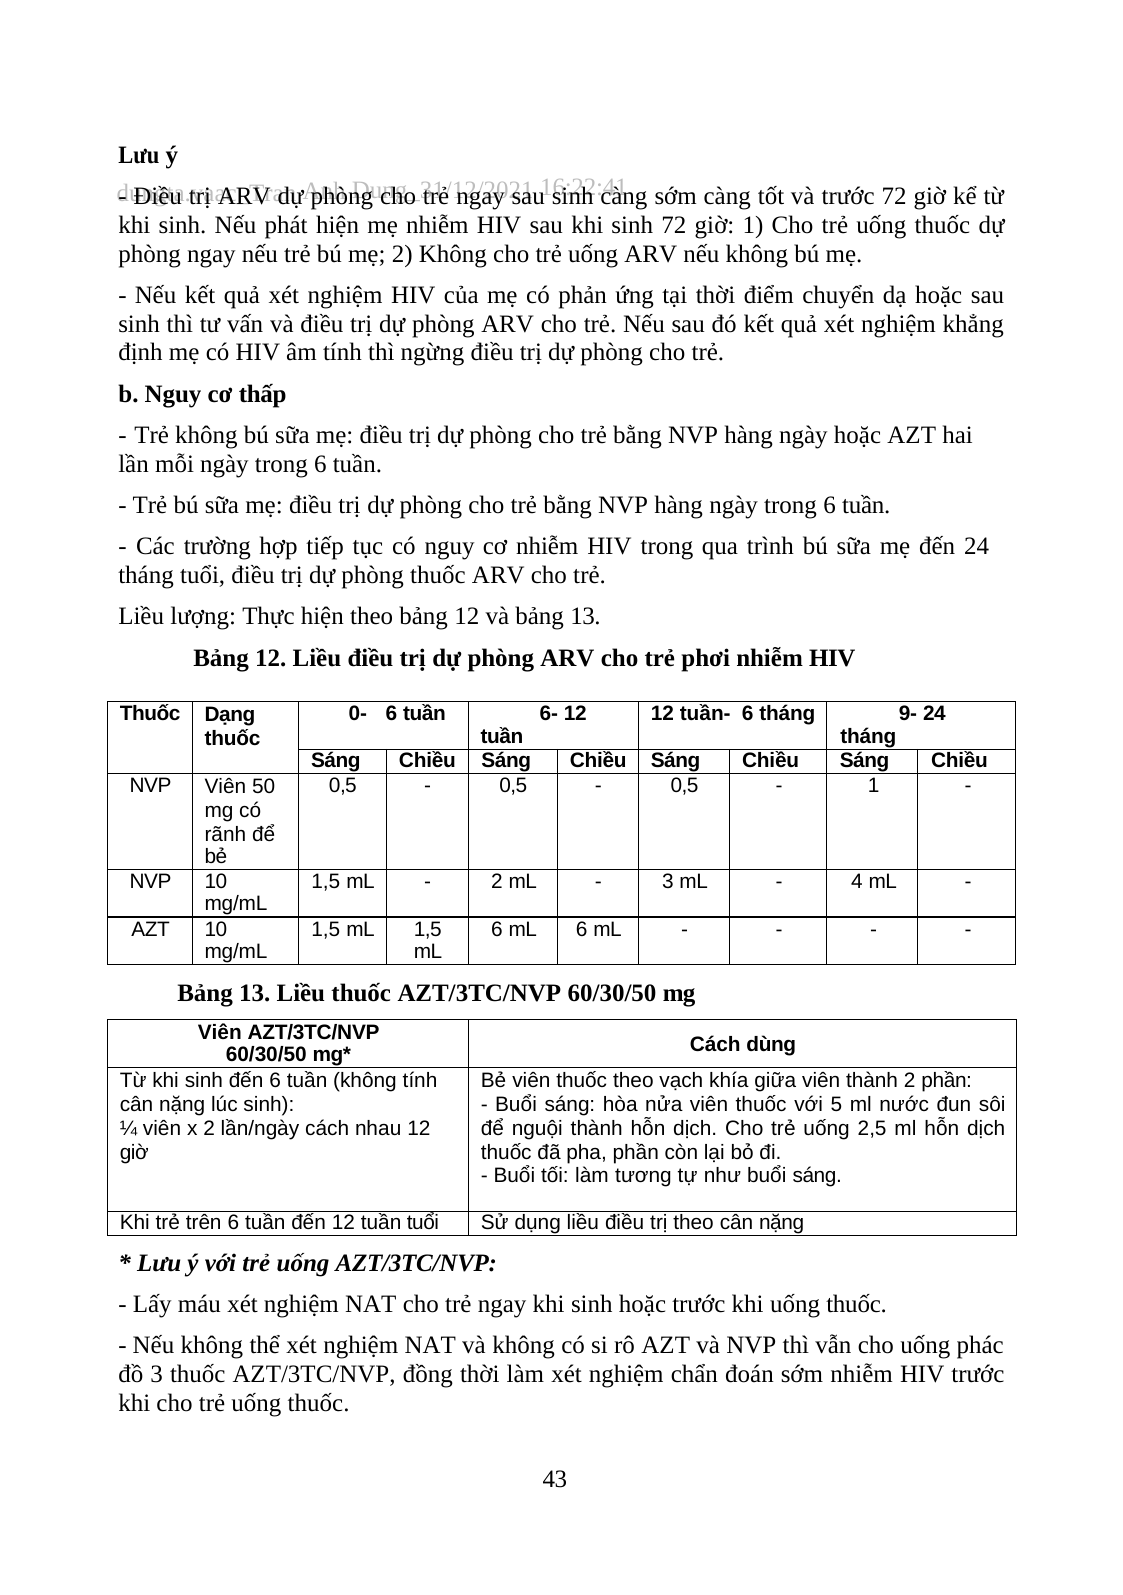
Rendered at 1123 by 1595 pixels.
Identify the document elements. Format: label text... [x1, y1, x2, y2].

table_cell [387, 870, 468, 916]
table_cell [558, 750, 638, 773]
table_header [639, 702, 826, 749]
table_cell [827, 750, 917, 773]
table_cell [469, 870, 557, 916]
subtitle Bảng 12. Liều điều trị dự phòng ARV cho trẻ phơi nhiễm HIV [193, 643, 1110, 672]
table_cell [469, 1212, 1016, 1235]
list Điều trị ARV dự phòng cho trẻ ngay sau sinh càng sớm càng tốt và trước 72 giờ kể từ khi sinh. Nếu phát hiện mẹ nhiễm HIV sau khi sinh 72 giờ: 1) Cho trẻ uống thuốc dự phòng ngay nếu trẻ bú mẹ; 2) Không cho trẻ uống ARV nếu không bú mẹ. [118, 181, 1005, 267]
list Nếu không thể xét nghiệm NAT và không có si rô AZT và NVP thì vẫn cho uống phác đồ 3 thuốc AZT/3TC/NVP, đồng thời làm xét nghiệm chẩn đoán sớm nhiễm HIV trước khi cho trẻ uống thuốc. [118, 1330, 1005, 1416]
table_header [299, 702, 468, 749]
subtitle Nguy cơ thấp [118, 379, 1110, 408]
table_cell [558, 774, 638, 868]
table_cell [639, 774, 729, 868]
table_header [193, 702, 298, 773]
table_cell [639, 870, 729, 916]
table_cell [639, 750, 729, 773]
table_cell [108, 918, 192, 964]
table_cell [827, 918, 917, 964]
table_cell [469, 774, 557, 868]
subtitle Lưu ý [118, 140, 1110, 169]
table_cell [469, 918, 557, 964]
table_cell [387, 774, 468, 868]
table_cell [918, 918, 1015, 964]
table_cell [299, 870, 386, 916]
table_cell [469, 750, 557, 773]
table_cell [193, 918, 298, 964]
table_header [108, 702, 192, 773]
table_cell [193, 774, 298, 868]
list Trẻ bú sữa mẹ: điều trị dự phòng cho trẻ bằng NVP hàng ngày trong 6 tuần. [118, 490, 1110, 519]
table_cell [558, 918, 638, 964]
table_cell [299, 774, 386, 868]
text Liều lượng: Thực hiện theo bảng 12 và bảng 13. [118, 601, 1110, 630]
list Nếu kết quả xét nghiệm HIV của mẹ có phản ứng tại thời điểm chuyển dạ hoặc sau sinh thì tư vấn và điều trị dự phòng ARV cho trẻ. Nếu sau đó kết quả xét nghiệm khẳng định mẹ có HIV âm tính thì ngừng điều trị dự phòng cho trẻ. [118, 280, 1005, 366]
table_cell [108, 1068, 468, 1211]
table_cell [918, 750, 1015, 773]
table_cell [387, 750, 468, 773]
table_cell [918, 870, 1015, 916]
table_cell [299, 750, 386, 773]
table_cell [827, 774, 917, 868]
list Các trường hợp tiếp tục có nguy cơ nhiễm HIV trong qua trình bú sữa mẹ đến 24 tháng tuổi, điều trị dự phòng thuốc ARV cho trẻ. [118, 531, 1005, 589]
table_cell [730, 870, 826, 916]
subtitle * Lưu ý với trẻ uống AZT/3TC/NVP: [118, 1248, 1110, 1277]
subtitle Bảng 13. Liều thuốc AZT/3TC/NVP 60/30/50 mg [177, 978, 1110, 1006]
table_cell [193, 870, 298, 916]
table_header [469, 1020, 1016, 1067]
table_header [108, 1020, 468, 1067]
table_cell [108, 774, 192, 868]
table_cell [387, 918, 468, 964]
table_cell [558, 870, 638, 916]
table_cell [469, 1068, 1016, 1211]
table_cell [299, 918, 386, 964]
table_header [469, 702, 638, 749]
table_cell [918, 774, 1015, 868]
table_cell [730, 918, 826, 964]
list Trẻ không bú sữa mẹ: điều trị dự phòng cho trẻ bằng NVP hàng ngày hoặc AZT hai lần mỗi ngày trong 6 tuần. [118, 420, 1005, 477]
list Lấy máu xét nghiệm NAT cho trẻ ngay khi sinh hoặc trước khi uống thuốc. [118, 1289, 1110, 1318]
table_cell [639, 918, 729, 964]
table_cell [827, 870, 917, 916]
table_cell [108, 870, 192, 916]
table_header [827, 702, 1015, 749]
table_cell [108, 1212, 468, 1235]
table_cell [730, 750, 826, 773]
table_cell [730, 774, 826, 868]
